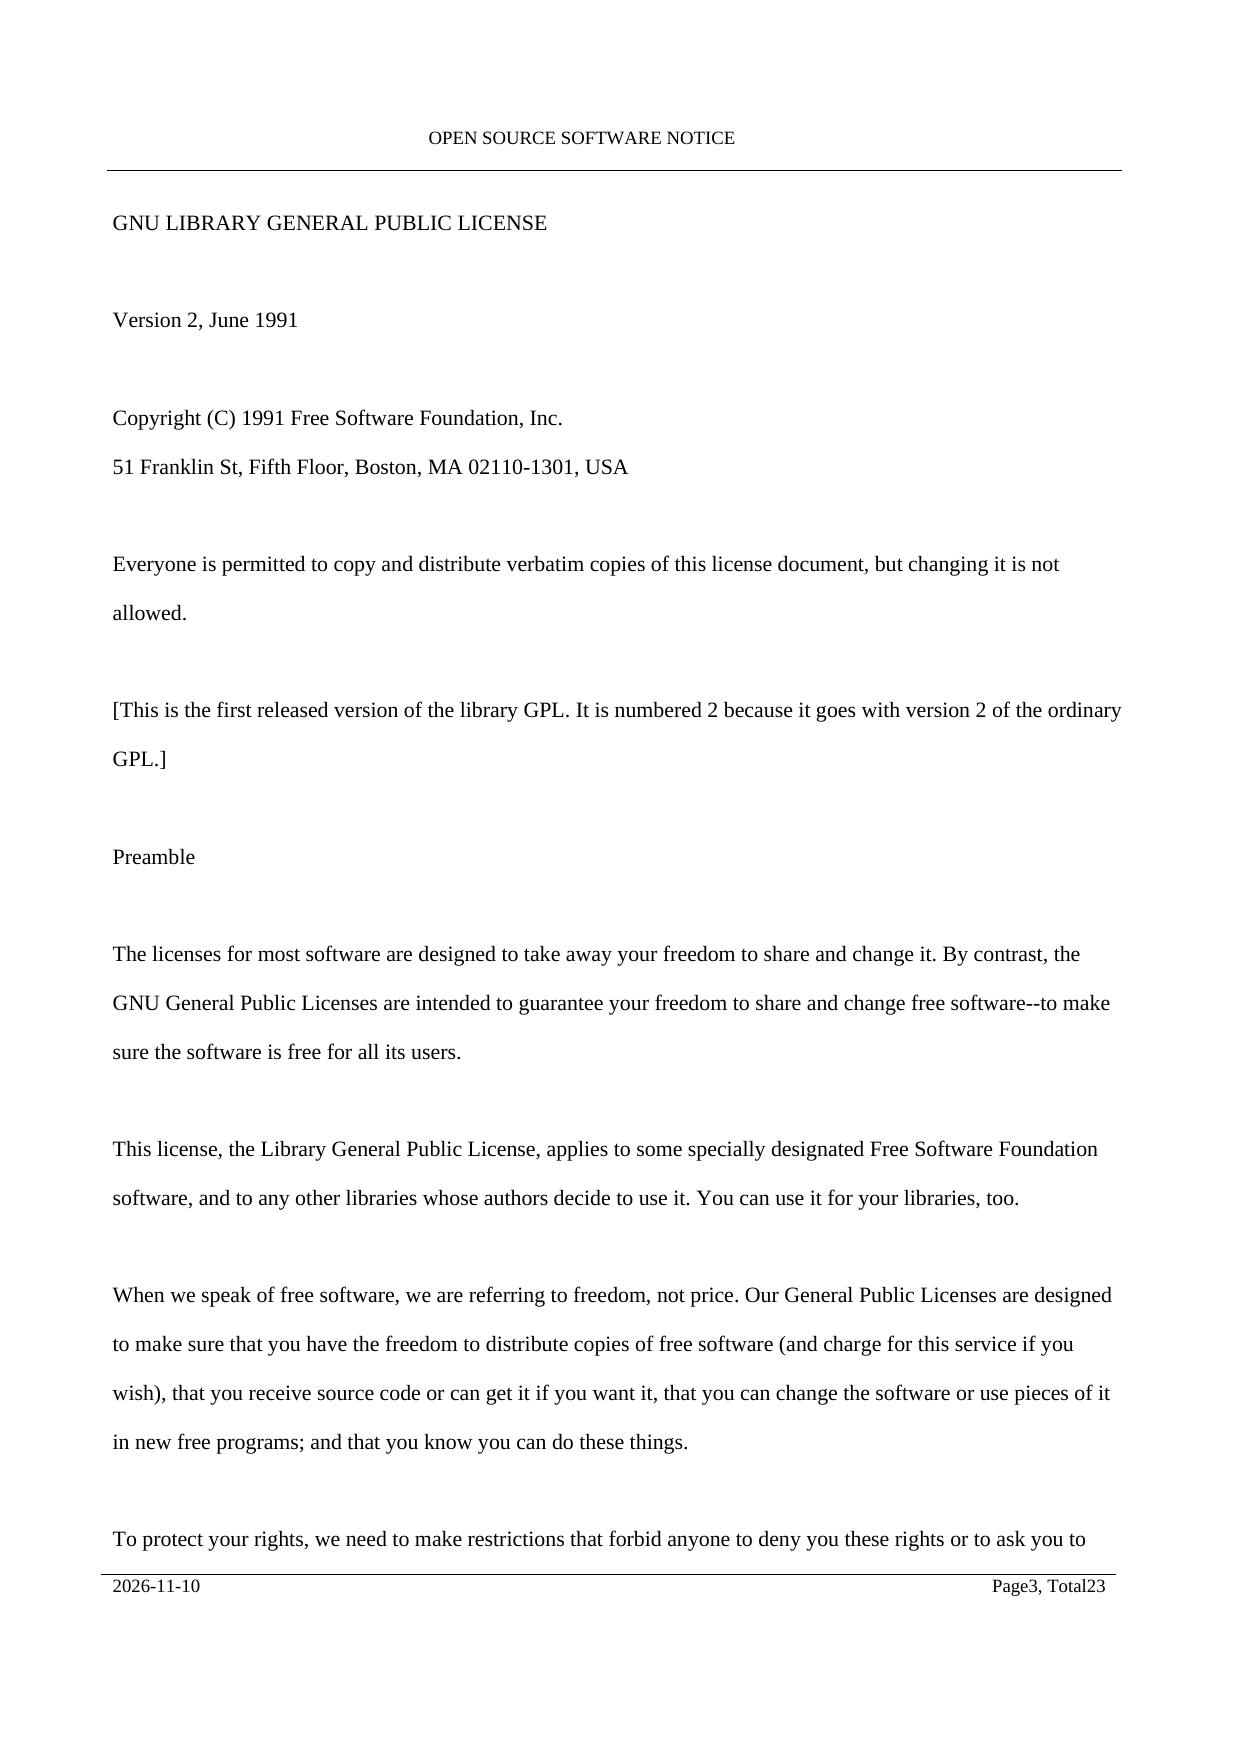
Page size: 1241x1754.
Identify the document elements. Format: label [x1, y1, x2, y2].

text [112, 206, 1128, 1555]
